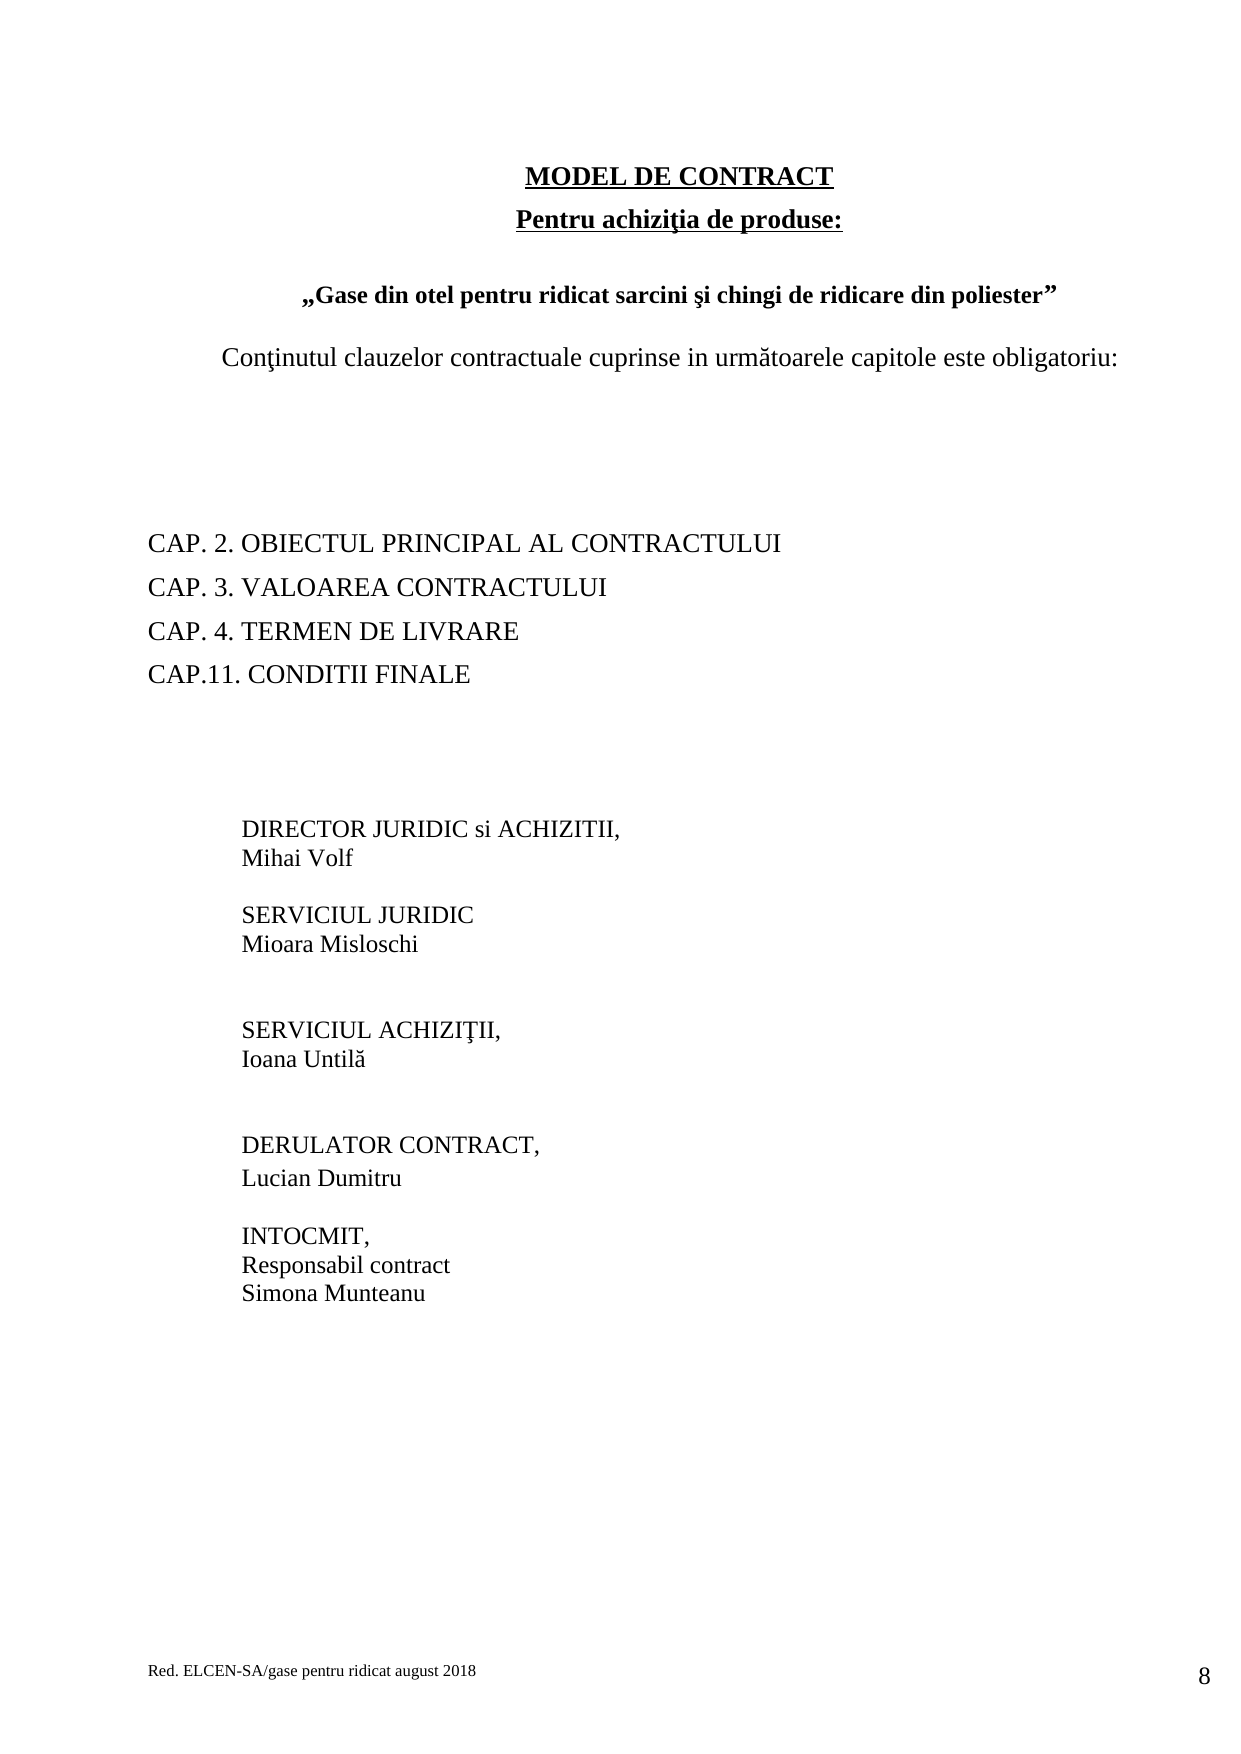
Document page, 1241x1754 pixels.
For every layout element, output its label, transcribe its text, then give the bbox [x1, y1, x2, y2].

text Lucian Dumitru [241, 1163, 1211, 1192]
text CAP. 4. TERMEN DE LIVRARE [148, 615, 1211, 646]
text CAP. 2. OBIECTUL PRINCIPAL AL CONTRACTULUI [148, 528, 1211, 559]
subtitle Pentru achiziţia de produse: [148, 204, 1211, 235]
text SERVICIUL ACHIZIŢII, [241, 1016, 1211, 1044]
text DIRECTOR JURIDIC si ACHIZITII, [241, 814, 1211, 843]
text Mihai Volf [241, 843, 1211, 872]
text Ioana Untilă [241, 1044, 1211, 1073]
subtitle MODEL DE CONTRACT [148, 160, 1211, 191]
text SERVICIUL JURIDIC [241, 901, 1211, 929]
text Derulator contract, [241, 1131, 1211, 1159]
text Conţinutul clauzelor contractuale cuprinse in următoarele capitole este obligatoriu: [148, 341, 1211, 372]
text CAP.11. CONDITII FINALE [148, 658, 1211, 690]
text CAP. 3. VALOAREA CONTRACTULUI [148, 571, 1211, 602]
text „Gase din otel pentru ridicat sarcini şi chingi de ridicare din poliester” [148, 278, 1211, 309]
text Simona Munteanu [168, 1278, 1211, 1307]
text Intocmit, [168, 1221, 1211, 1250]
text Responsabil contract [168, 1250, 1211, 1278]
text Mioara Misloschi [241, 929, 1211, 958]
